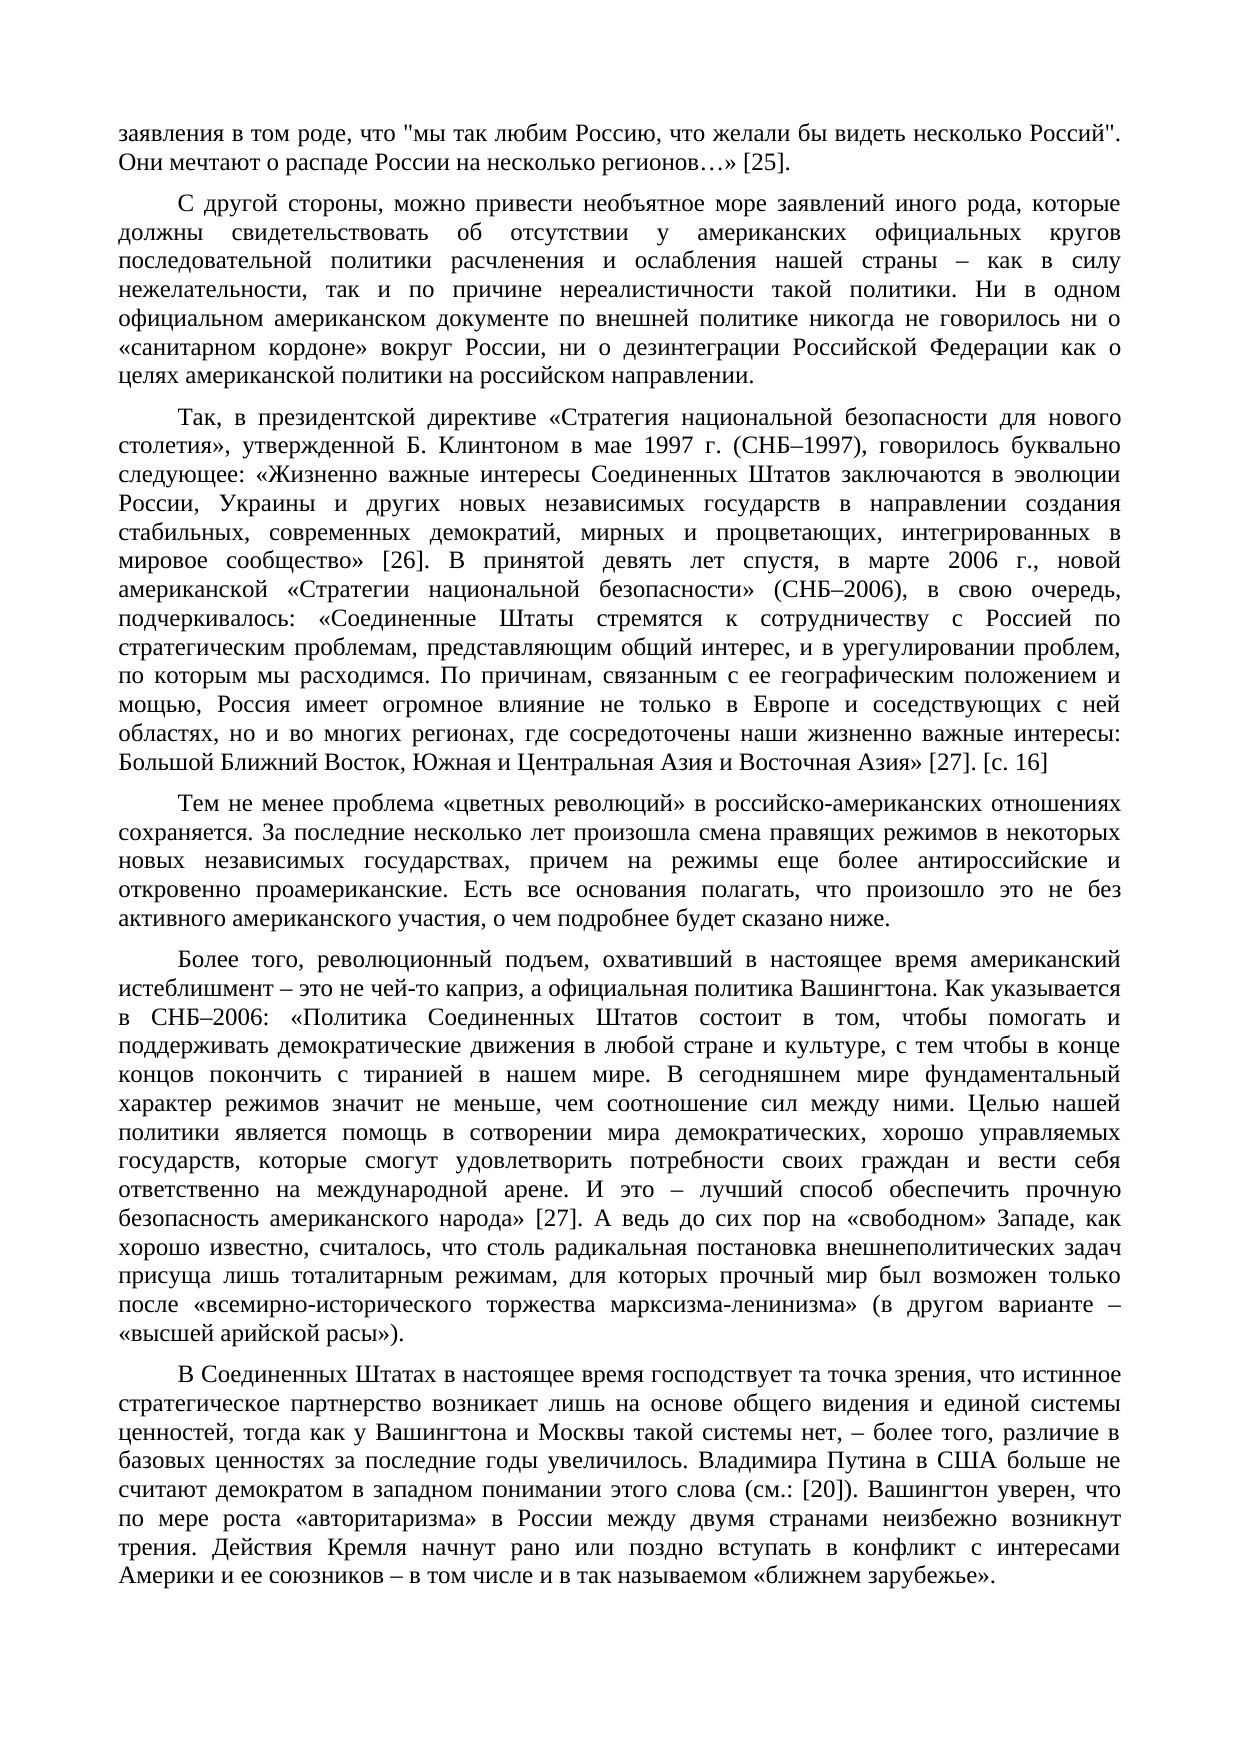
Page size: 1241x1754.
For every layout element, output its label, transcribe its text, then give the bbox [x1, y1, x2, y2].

text Более того, революционный подъем, охвативший в настоящее время американский истеблишмент – это не чей-то каприз, а официальная политика Вашингтона. Как указывается в СНБ–2006: «Политика Соединенных Штатов состоит в том, чтобы помогать и поддерживать демократические движения в любой стране и культуре, с тем чтобы в конце концов покончить с тиранией в нашем мире. В сегодняшнем мире фундаментальный характер режимов значит не меньше, чем соотношение сил между ними. Целью нашей политики является помощь в сотворении мира демократических, хорошо управляемых государств, которые смогут удовлетворить потребности своих граждан и вести себя ответственно на международной арене. И это – лучший способ обеспечить прочную безопасность американского народа» [27]. А ведь до сих пор на «свободном» Западе, как хорошо известно, считалось, что столь радикальная постановка внешнеполитических задач присуща лишь тоталитарным режимам, для которых прочный мир был возможен только после «всемирно-исторического торжества марксизма-ленинизма» (в другом варианте – «высшей арийской расы»). [118, 944, 1122, 1347]
text С другой стороны, можно привести необъятное море заявлений иного рода, которые должны свидетельствовать об отсутствии у американских официальных кругов последовательной политики расчленения и ослабления нашей страны – как в силу нежелательности, так и по причине нереалистичности такой политики. Ни в одном официальном американском документе по внешней политике никогда не говорилось ни о «санитарном кордоне» вокруг России, ни о дезинтеграции Российской Федерации как о целях американской политики на российском направлении. [118, 188, 1122, 389]
text Тем не менее проблема «цветных революций» в российско-американских отношениях сохраняется. За последние несколько лет произошла смена правящих режимов в некоторых новых независимых государствах, причем на режимы еще более антироссийские и откровенно проамериканские. Есть все основания полагать, что произошло это не без активного американского участия, о чем подробнее будет сказано ниже. [118, 788, 1122, 932]
text Так, в президентской директиве «Стратегия национальной безопасности для нового столетия», утвержденной Б. Клинтоном в мае 1997 г. (СНБ–1997), говорилось буквально следующее: «Жизненно важные интересы Соединенных Штатов заключаются в эволюции России, Украины и других новых независимых государств в направлении создания стабильных, современных демократий, мирных и процветающих, интегрированных в мировое сообщество» [26]. В принятой девять лет спустя, в марте 2006 г., новой американской «Стратегии национальной безопасности» (СНБ–2006), в свою очередь, подчеркивалось: «Соединенные Штаты стремятся к сотрудничеству с Россией по стратегическим проблемам, представляющим общий интерес, и в урегулировании проблем, по которым мы расходимся. По причинам, связанным с ее географическим положением и мощью, Россия имеет огромное влияние не только в Европе и соседствующих с ней областях, но и во многих регионах, где сосредоточены наши жизненно важные интересы: Большой Ближний Восток, Южная и Центральная Азия и Восточная Азия» [27]. [c. 16] [118, 402, 1122, 776]
text В Соединенных Штатах в настоящее время господствует та точка зрения, что истинное стратегическое партнерство возникает лишь на основе общего видения и единой системы ценностей, тогда как у Вашингтона и Москвы такой системы нет, – более того, различие в базовых ценностях за последние годы увеличилось. Владимира Путина в США больше не считают демократом в западном понимании этого слова (см.: [20]). Вашингтон уверен, что по мере роста «авторитаризма» в России между двумя странами неизбежно возникнут трения. Действия Кремля начнут рано или поздно вступать в конфликт с интересами Америки и ее союзников – в том числе и в так называемом «ближнем зарубежье». [118, 1359, 1122, 1589]
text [118, 118, 1122, 176]
